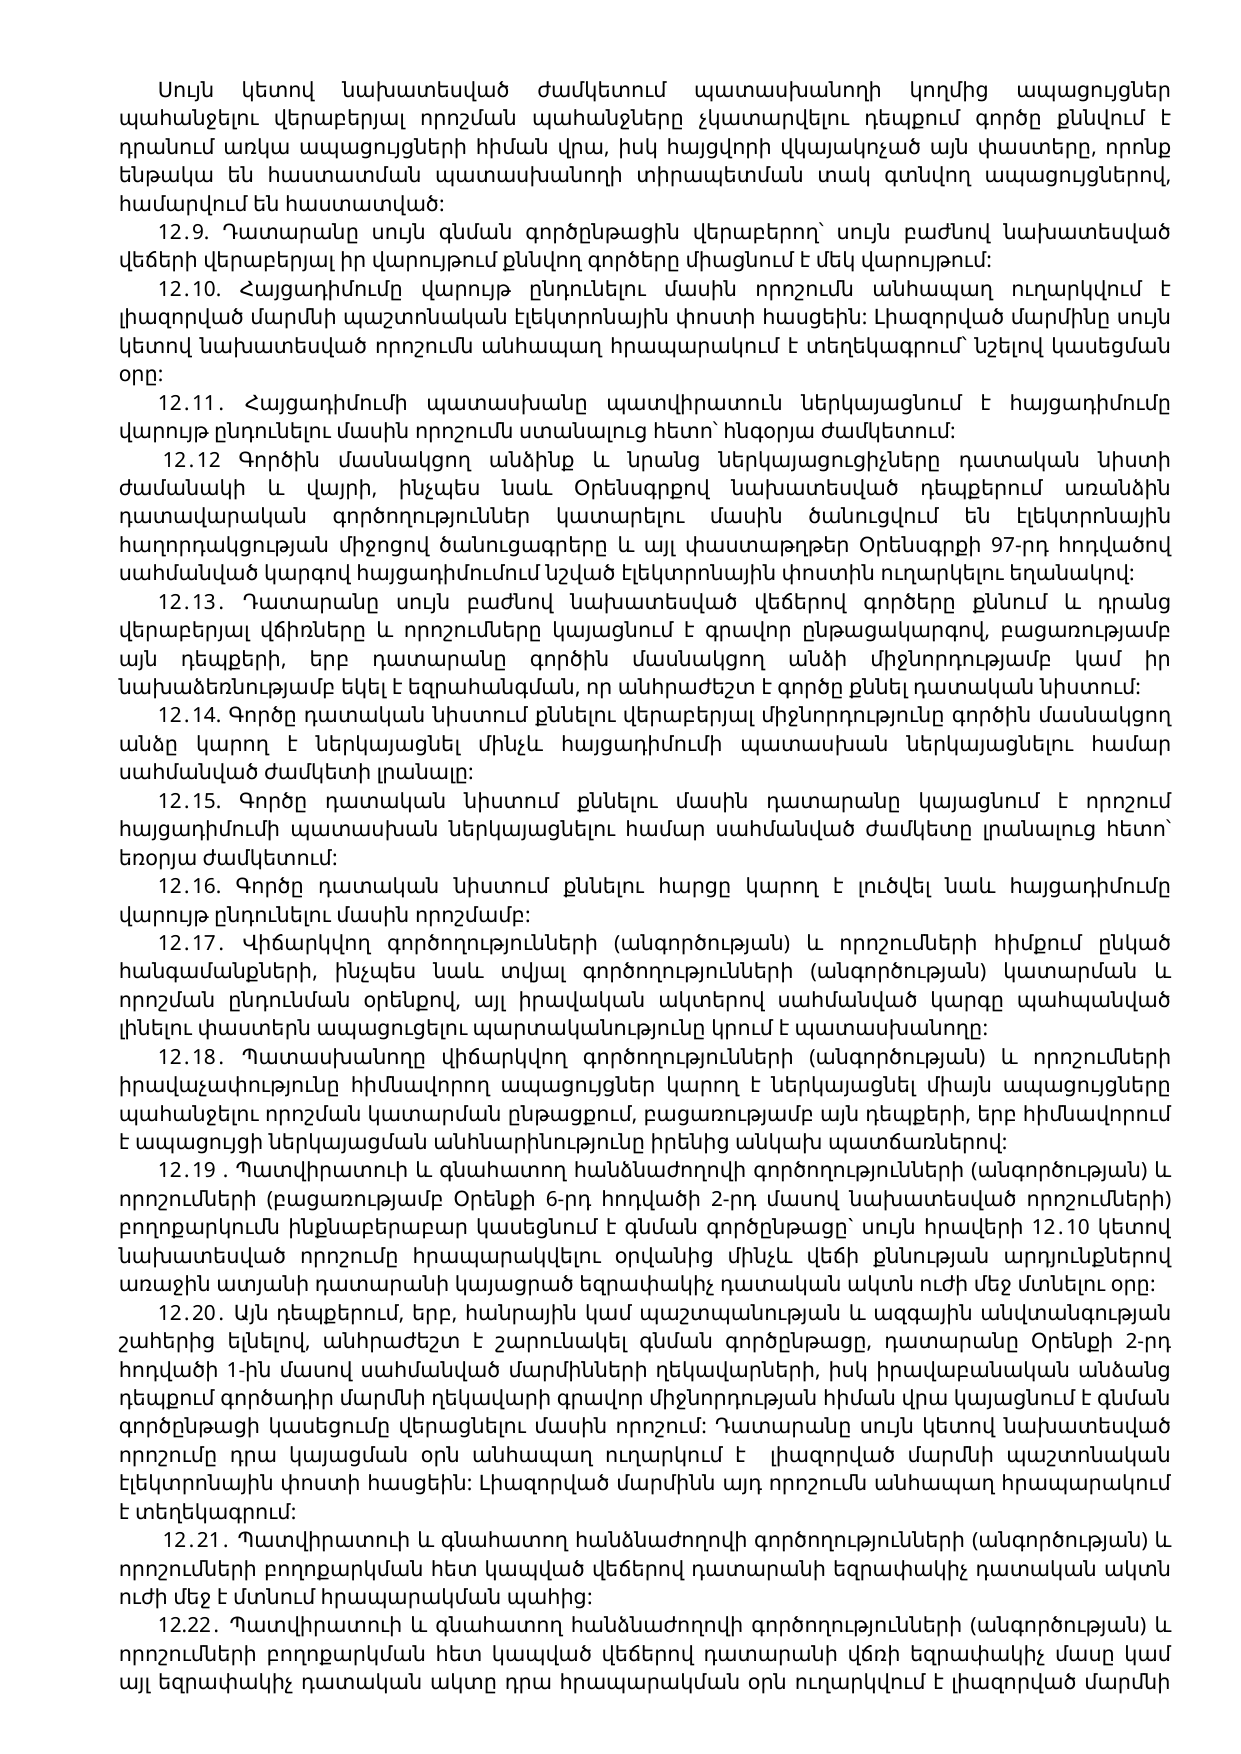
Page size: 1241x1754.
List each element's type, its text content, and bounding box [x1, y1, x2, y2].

text 12․14. Գործը դատական նիստում քննելու վերաբերյալ միջնորդությունը գործին մասնակցող անձը կարող է ներկայացնել մինչև հայցադիմումի պատասխան ներկայացնելու համար սահմանված ժամկետի լրանալը: [118, 701, 1171, 786]
text 12․20․ Այն դեպքերում, երբ, հանրային կամ պաշտպանության և ազգային անվտանգության շահերից ելնելով, անհրաժեշտ է շարունակել գնման գործընթացը, դատարանը Օրենքի 2-րդ հոդվածի 1-ին մասով սահմանված մարմինների ղեկավարների, իսկ իրավաբանական անձանց դեպքում գործադիր մարմնի ղեկավարի գրավոր միջնորդության հիման վրա կայացնում է գնման գործընթացի կասեցումը վերացնելու մասին որոշում: Դատարանը սույն կետով նախատեսված որոշումը դրա կայացման օրն անհապաղ ուղարկում է լիազորված մարմնի պաշտոնական էլեկտրոնային փոստի հասցեին: Լիազորված մարմինն այդ որոշումն անհապաղ հրապարակում է տեղեկագրում: [118, 1298, 1171, 1525]
text 12․16. Գործը դատական նիստում քննելու հարցը կարող է լուծվել նաև հայցադիմումը վարույթ ընդունելու մասին որոշմամբ: [118, 871, 1171, 928]
text 12․19 . Պատվիրատուի և գնահատող հանձնաժողովի գործողությունների (անգործության) և որոշումների (բացառությամբ Օրենքի 6-րդ հոդվածի 2-րդ մասով նախատեսված որոշումների) բողոքարկումն ինքնաբերաբար կասեցնում է գնման գործընթացը` սույն հրավերի 12․10 կետով նախատեսված որոշումը հրապարակվելու օրվանից մինչև վեճի քննության արդյունքներով առաջին ատյանի դատարանի կայացրած եզրափակիչ դատական ակտն ուժի մեջ մտնելու օրը: [118, 1156, 1171, 1298]
text Սույն կետով նախատեսված ժամկետում պատասխանողի կողմից ապացույցներ պահանջելու վերաբերյալ որոշման պահանջները չկատարվելու դեպքում գործը քննվում է դրանում առկա ապացույցների հիման վրա, իսկ հայցվորի վկայակոչած այն փաստերը, որոնք ենթակա են հաստատման պատասխանողի տիրապետման տակ գտնվող ապացույցներով, համարվում են հաստատված: [118, 75, 1171, 217]
text 12․21․ Պատվիրատուի և գնահատող հանձնաժողովի գործողությունների (անգործության) և որոշումների բողոքարկման հետ կապված վեճերով դատարանի եզրափակիչ դատական ակտն ուժի մեջ է մտնում հրապարակման պահից: [118, 1525, 1171, 1611]
text 12․15. Գործը դատական նիստում քննելու մասին դատարանը կայացնում է որոշում հայցադիմումի պատասխան ներկայացնելու համար սահմանված ժամկետը լրանալուց հետո՝ եռօրյա ժամկետում: [118, 786, 1171, 871]
text 12․17․ Վիճարկվող գործողությունների (անգործության) և որոշումների հիմքում ընկած հանգամանքների, ինչպես նաև տվյալ գործողությունների (անգործության) կատարման և որոշման ընդունման օրենքով, այլ իրավական ակտերով սահմանված կարգը պահպանված լինելու փաստերն ապացուցելու պարտականությունը կրում է պատասխանողը: [118, 928, 1171, 1042]
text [118, 1611, 1171, 1696]
text 12․10. Հայցադիմումը վարույթ ընդունելու մասին որոշումն անհապաղ ուղարկվում է լիազորված մարմնի պաշտոնական էլեկտրոնային փոստի հասցեին: Լիազորված մարմինը սույն կետով նախատեսված որոշումն անհապաղ հրապարակում է տեղեկագրում՝ նշելով կասեցման օրը: [118, 274, 1171, 388]
text 12․13․ Դատարանը սույն բաժնով նախատեսված վեճերով գործերը քննում և դրանց վերաբերյալ վճիռները և որոշումները կայացնում է գրավոր ընթացակարգով, բացառությամբ այն դեպքերի, երբ դատարանը գործին մասնակցող անձի միջնորդությամբ կամ իր նախաձեռնությամբ եկել է եզրահանգման, որ անհրաժեշտ է գործը քննել դատական նիստում: [118, 587, 1171, 701]
text 12․9. Դատարանը սույն գնման գործընթացին վերաբերող՝ սույն բաժնով նախատեսված վեճերի վերաբերյալ իր վարույթում քննվող գործերը միացնում է մեկ վարույթում: [118, 217, 1171, 274]
text 12․12 Գործին մասնակցող անձինք և նրանց ներկայացուցիչները դատական նիստի ժամանակի և վայրի, ինչպես նաև Օրենսգրքով նախատեսված դեպքերում առանձին դատավարական գործողություններ կատարելու մասին ծանուցվում են էլեկտրոնային հաղորդակցության միջոցով ծանուցագրերը և այլ փաստաթղթեր Օրենսգրքի 97-րդ հոդվածով սահմանված կարգով հայցադիմումում նշված էլեկտրոնային փոստին ուղարկելու եղանակով: [118, 445, 1171, 587]
text 12․11․ Հայցադիմումի պատասխանը պատվիրատուն ներկայացնում է հայցադիմումը վարույթ ընդունելու մասին որոշումն ստանալուց հետո՝ հնգօրյա ժամկետում: [118, 388, 1171, 445]
text 12․18․ Պատասխանողը վիճարկվող գործողությունների (անգործության) և որոշումների իրավաչափությունը հիմնավորող ապացույցներ կարող է ներկայացնել միայն ապացույցները պահանջելու որոշման կատարման ընթացքում, բացառությամբ այն դեպքերի, երբ հիմնավորում է ապացույցի ներկայացման անհնարինությունը իրենից անկախ պատճառներով: [118, 1042, 1171, 1156]
